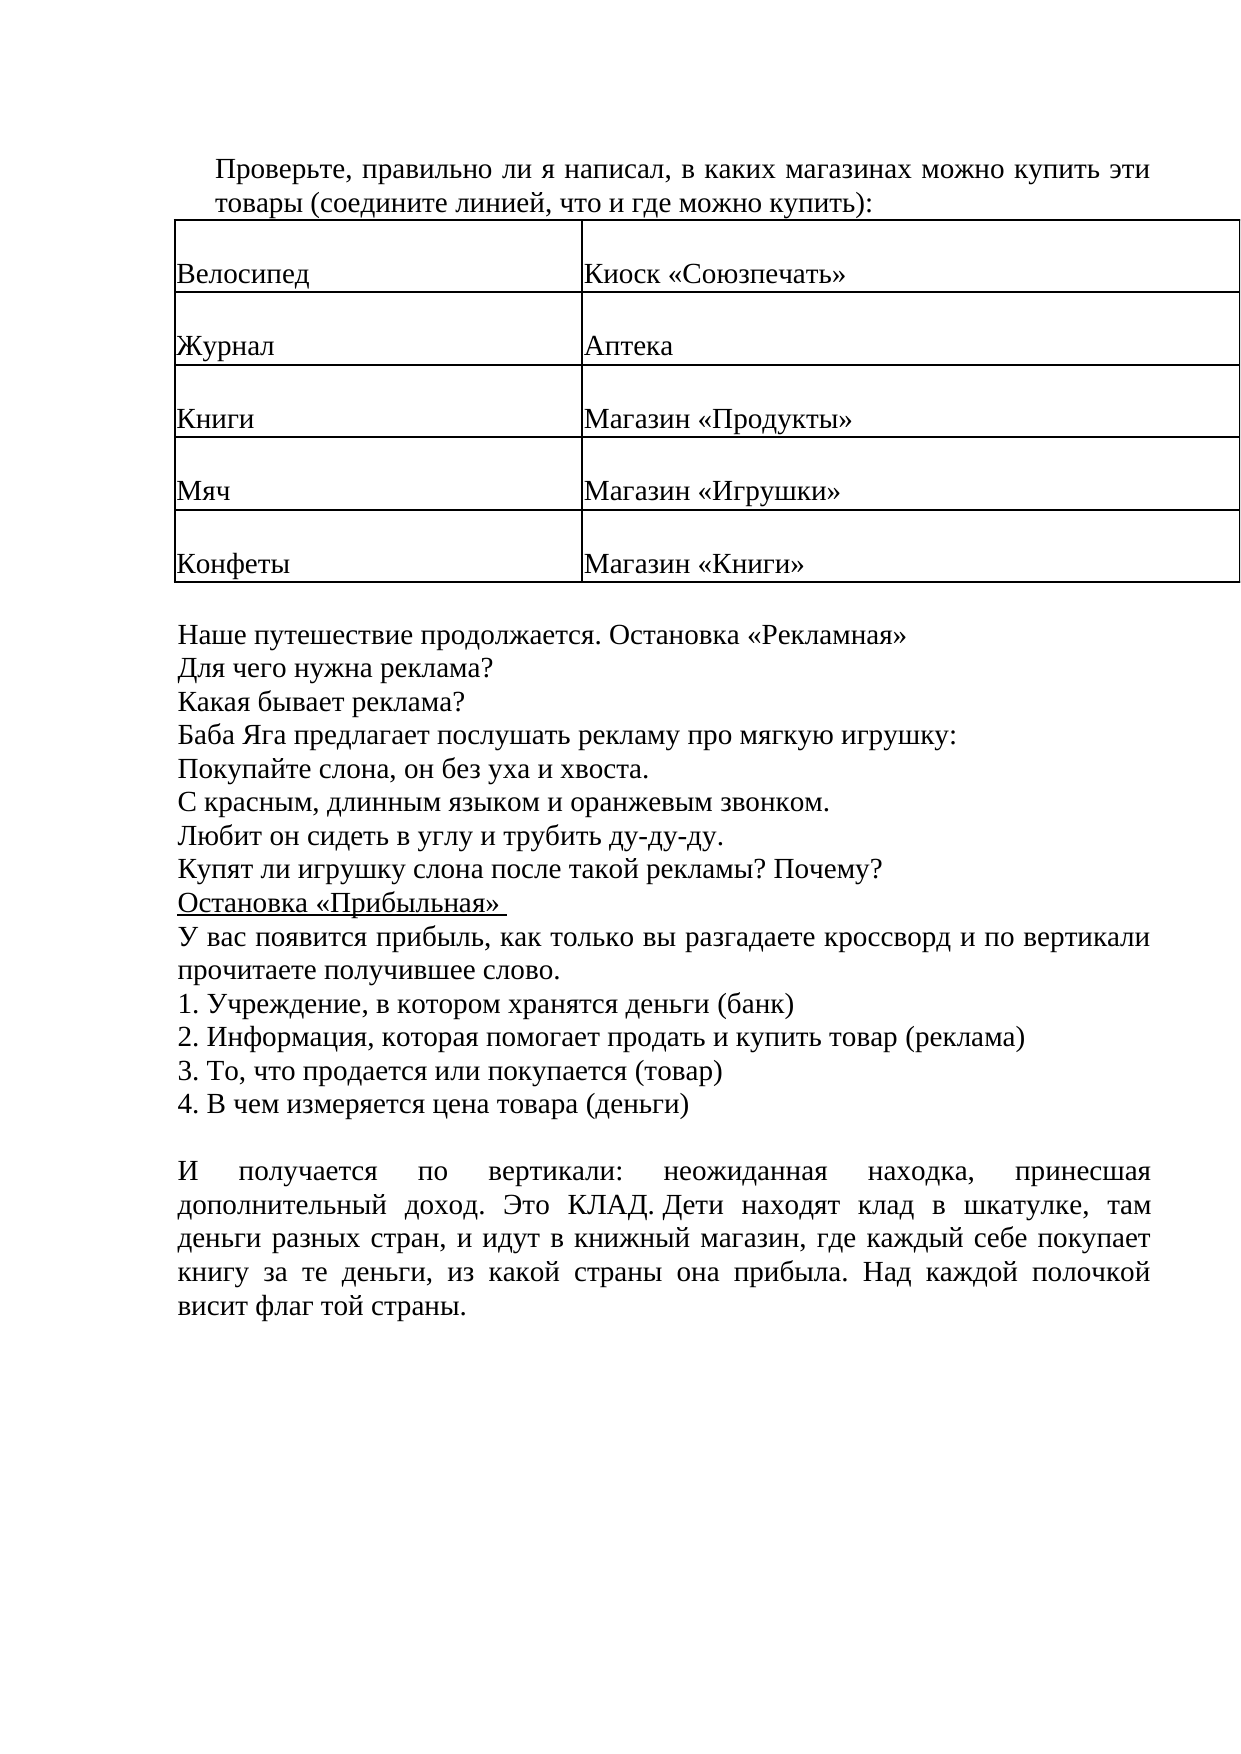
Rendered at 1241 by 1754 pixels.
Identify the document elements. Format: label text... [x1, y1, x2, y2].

table_cell Мяч [176, 438, 581, 509]
text У вас появится прибыль, как только вы разгадаете кроссворд и по вертикали прочитаете получившее слово. [177, 919, 1152, 986]
table_cell Магазин «Книги» [583, 511, 1239, 581]
table_cell Конфеты [176, 511, 581, 581]
text 3. То, что продается или покупается (товар) [177, 1053, 1152, 1086]
text Для чего нужна реклама? [177, 650, 1152, 684]
text Остановка «Прибыльная» [177, 885, 1152, 919]
table_header Киоск «Союзпечать» [583, 221, 1239, 291]
table_cell Журнал [176, 293, 581, 364]
table_header Велосипед [176, 221, 581, 291]
text Любит он сидеть в углу и трубить ду-ду-ду. [177, 818, 1152, 852]
text Купят ли игрушку слона после такой рекламы? Почему? [177, 852, 1152, 885]
text Баба Яга предлагает послушать рекламу про мягкую игрушку: [177, 717, 1152, 751]
text Наше путешествие продолжается. Остановка «Рекламная» [177, 583, 1152, 650]
text С красным, длинным языком и оранжевым звонком. [177, 784, 1152, 818]
text 4. В чем измеряется цена товара (деньги) [177, 1086, 1152, 1120]
text 2. Информация, которая помогает продать и купить товар (реклама) [177, 1019, 1152, 1053]
table_cell Магазин «Продукты» [583, 366, 1239, 436]
table_cell Аптека [583, 293, 1239, 364]
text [215, 118, 1152, 219]
text Покупайте слона, он без уха и хвоста. [177, 751, 1152, 784]
text И получается по вертикали: неожиданная находка, принесшая дополнительный доход. Это КЛАД. Дети находят клад в шкатулке, там деньги разных стран, и идут в книжный магазин, где каждый себе покупает книгу за те деньги, из какой страны она прибыла. Над каждой полочкой висит флаг той страны. [177, 1120, 1152, 1321]
table_cell Книги [176, 366, 581, 436]
table_cell Магазин «Игрушки» [583, 438, 1239, 509]
text Какая бывает реклама? [177, 684, 1152, 717]
text 1. Учреждение, в котором хранятся деньги (банк) [177, 986, 1152, 1019]
